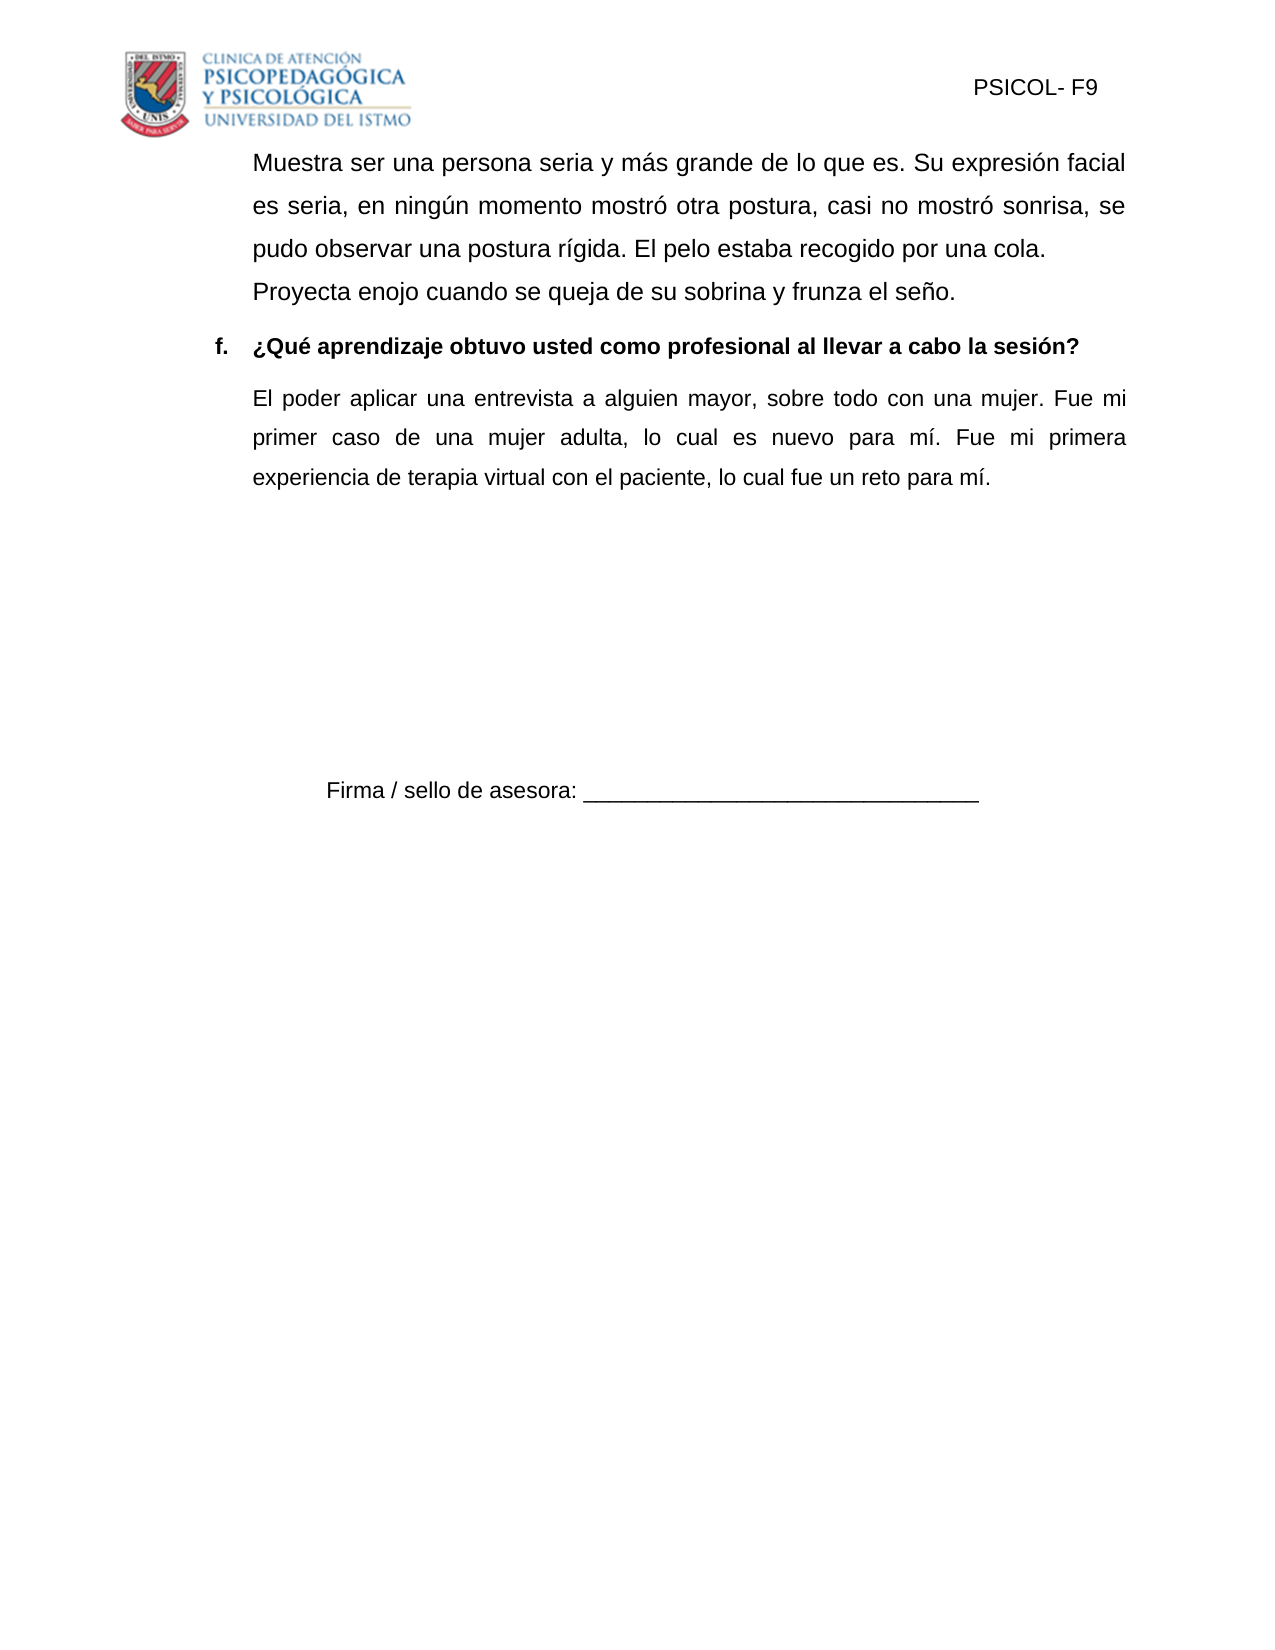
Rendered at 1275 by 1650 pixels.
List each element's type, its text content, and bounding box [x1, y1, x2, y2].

list Proyecta enojo cuando se queja de su sobrina y frunza el seño. [252, 277, 1127, 306]
list ¿Qué aprendizaje obtuvo usted como profesional al llevar a cabo la sesión? [215, 333, 1127, 359]
text Firma / sello de asesora: _______________________________ [177, 777, 1127, 804]
text El poder aplicar una entrevista a alguien mayor, sobre todo con una mujer. Fue mi primer caso de una mujer adulta, lo cual es nuevo para mí. Fue mi primera experiencia de terapia virtual con el paciente, lo cual fue un reto para mí. [252, 385, 1127, 648]
picture [65, 20, 437, 148]
list Muestra ser una persona seria y más grande de lo que es. Su expresión facial es seria, en ningún momento mostró otra postura, casi no mostró sonrisa, se pudo observar una postura rígida. El pelo estaba recogido por una cola. [252, 148, 1127, 263]
